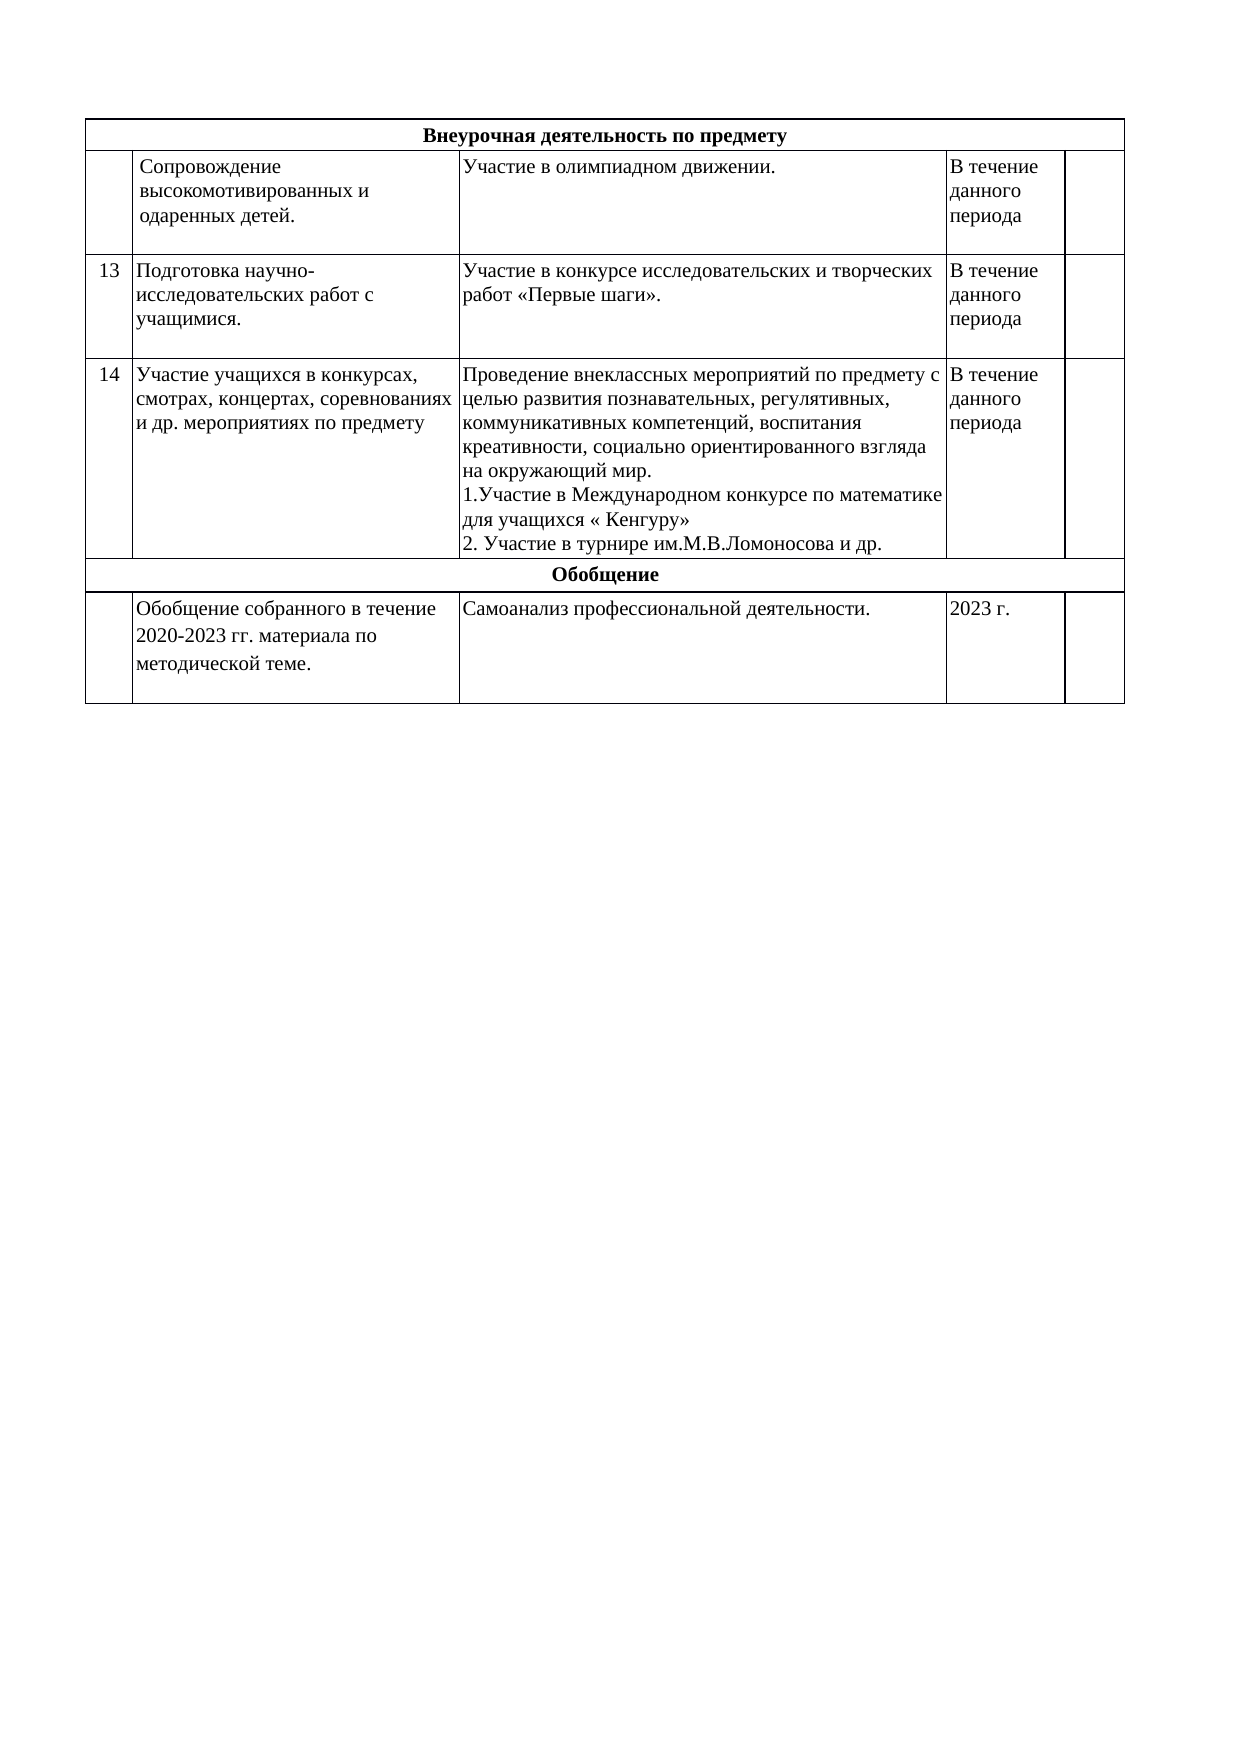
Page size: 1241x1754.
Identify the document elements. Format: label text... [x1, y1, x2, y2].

table_cell Обобщение собранного в течение 2020-2023 гг. материала по методической теме. [133, 593, 459, 702]
table_cell 2023 г. [947, 593, 1064, 702]
table_cell 14 [86, 359, 132, 558]
table_cell Участие в олимпиадном движении. [460, 151, 946, 254]
table_cell В течение данного периода [947, 151, 1064, 254]
table_cell Проведение внеклассных мероприятий по предмету с целью развития познавательных, регулятивных, коммуникативных компетенций, воспитания креативности, социально ориентированного взгляда на окружающий мир. 1.Участие в Международном конкурсе по математике для учащихся « Кенгуру» 2. Участие в турнире им.М.В.Ломоносова и др. [460, 359, 946, 558]
table_cell [86, 593, 132, 702]
table_cell [1066, 255, 1124, 357]
table_cell В течение данного периода [947, 359, 1064, 558]
table_cell [1066, 359, 1124, 558]
table_cell Подготовка научно-исследовательских работ с учащимися. [133, 255, 459, 357]
table_cell [1066, 151, 1124, 254]
table_cell [86, 151, 132, 254]
table_cell 13 [86, 255, 132, 357]
table_cell Обобщение [86, 559, 1124, 591]
table_cell Самоанализ профессиональной деятельности. [460, 593, 946, 702]
table_cell Внеурочная деятельность по предмету [86, 120, 1124, 150]
table_cell В течение данного периода [947, 255, 1064, 357]
table_cell Сопровождение высокомотивированных и одаренных детей. [133, 151, 459, 254]
table_cell Участие в конкурсе исследовательских и творческих работ «Первые шаги». [460, 255, 946, 357]
table_cell Участие учащихся в конкурсах, смотрах, концертах, соревнованиях и др. мероприятиях по предмету [133, 359, 459, 558]
table_cell [1066, 593, 1124, 702]
